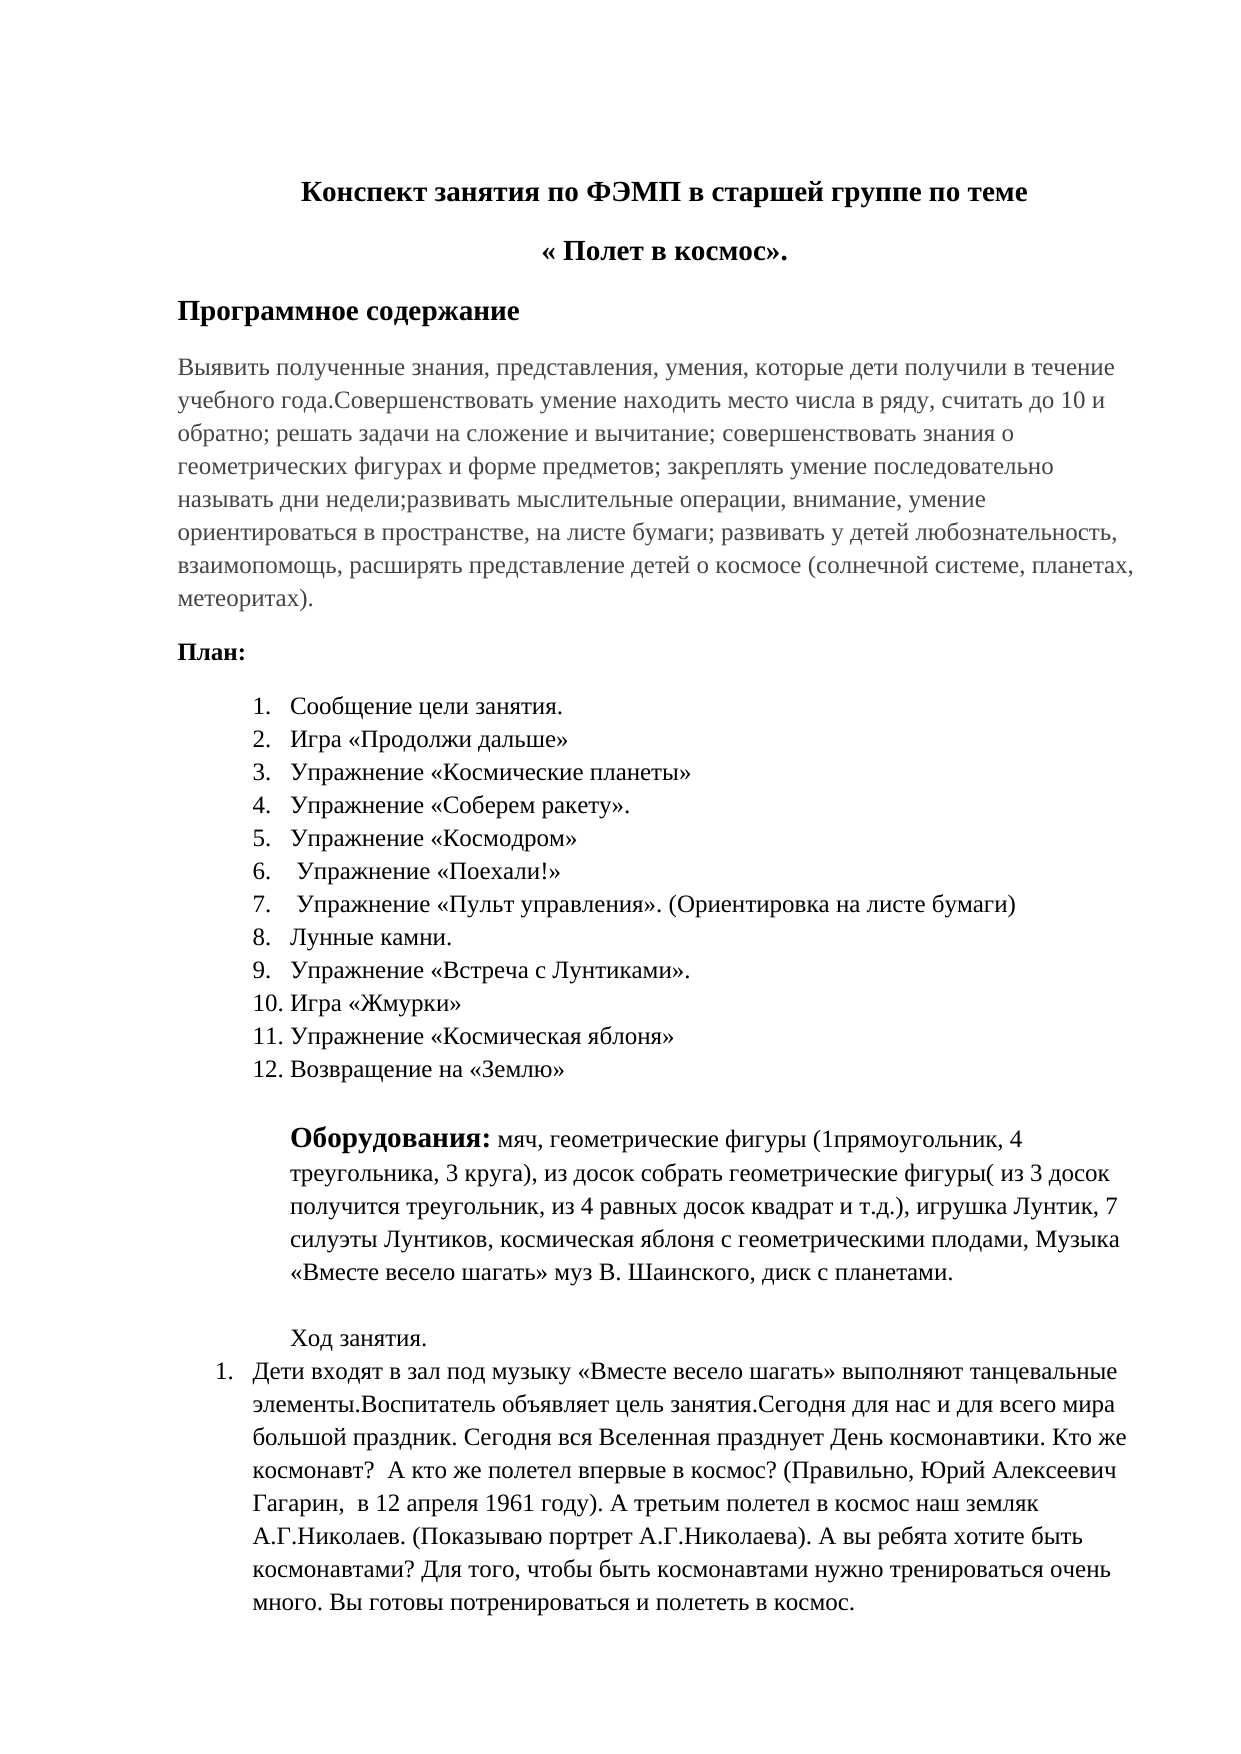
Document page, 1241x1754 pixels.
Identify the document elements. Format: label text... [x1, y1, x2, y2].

list Упражнение «Космодром» [252, 823, 1152, 852]
list Возвращение на «Землю» [252, 1054, 1152, 1083]
list Ход занятия. [290, 1323, 1152, 1352]
list Упражнение «Соберем ракету». [252, 790, 1152, 819]
list Игра «Жмурки» [252, 988, 1152, 1017]
list Упражнение «Космические планеты» [252, 757, 1152, 786]
list Игра «Продолжи дальше» [252, 724, 1152, 753]
text « Полет в космос». [177, 233, 1152, 267]
text Конспект занятия по ФЭМП в старшей группе по теме [177, 174, 1152, 207]
list Лунные камни. [252, 922, 1152, 951]
text Программное содержание [177, 293, 1152, 326]
list Упражнение «Космическая яблоня» [252, 1021, 1152, 1050]
list Упражнение «Встреча с Лунтиками». [252, 955, 1152, 984]
list Упражнение «Пульт управления». (Ориентировка на листе бумаги) [252, 889, 1152, 918]
text Выявить полученные знания, представления, умения, которые дети получили в течение учебного года.Совершенствовать умение находить место числа в ряду, считать до 10 и обратно; решать задачи на сложение и вычитание; совершенствовать знания о геометрических фигурах и форме предметов; закреплять умение последовательно называть дни недели;развивать мыслительные операции, внимание, умение ориентироваться в пространстве, на листе бумаги; развивать у детей любознательность, взаимопомощь, расширять представление детей о космосе (солнечной системе, планетах, метеоритах). [177, 352, 1152, 612]
list Упражнение «Поехали!» [252, 856, 1152, 885]
list Оборудования: мяч, геометрические фигуры (1прямоугольник, 4 треугольника, 3 круга), из досок собрать геометрические фигуры( из 3 досок получится треугольник, из 4 равных досок квадрат и т.д.), игрушка Лунтик, 7 силуэты Лунтиков, космическая яблоня с геометрическими плодами, Музыка «Вместе весело шагать» муз В. Шаинского, диск с планетами. [290, 1120, 1152, 1286]
text План: [177, 637, 1152, 666]
list Дети входят в зал под музыку «Вместе весело шагать» выполняют танцевальные элементы.Воспитатель объявляет цель занятия.Сегодня для нас и для всего мира большой праздник. Сегодня вся Вселенная празднует День космонавтики. Кто же космонавт? А кто же полетел впервые в космос? (Правильно, Юрий Алексеевич Гагарин, в 12 апреля 1961 году). А третьим полетел в космос наш земляк А.Г.Николаев. (Показываю портрет А.Г.Николаева). А вы ребята хотите быть космонавтами? Для того, чтобы быть космонавтами нужно тренироваться очень много. Вы готовы потренироваться и полететь в космос. [215, 1356, 1152, 1616]
list Сообщение цели занятия. [252, 691, 1152, 720]
